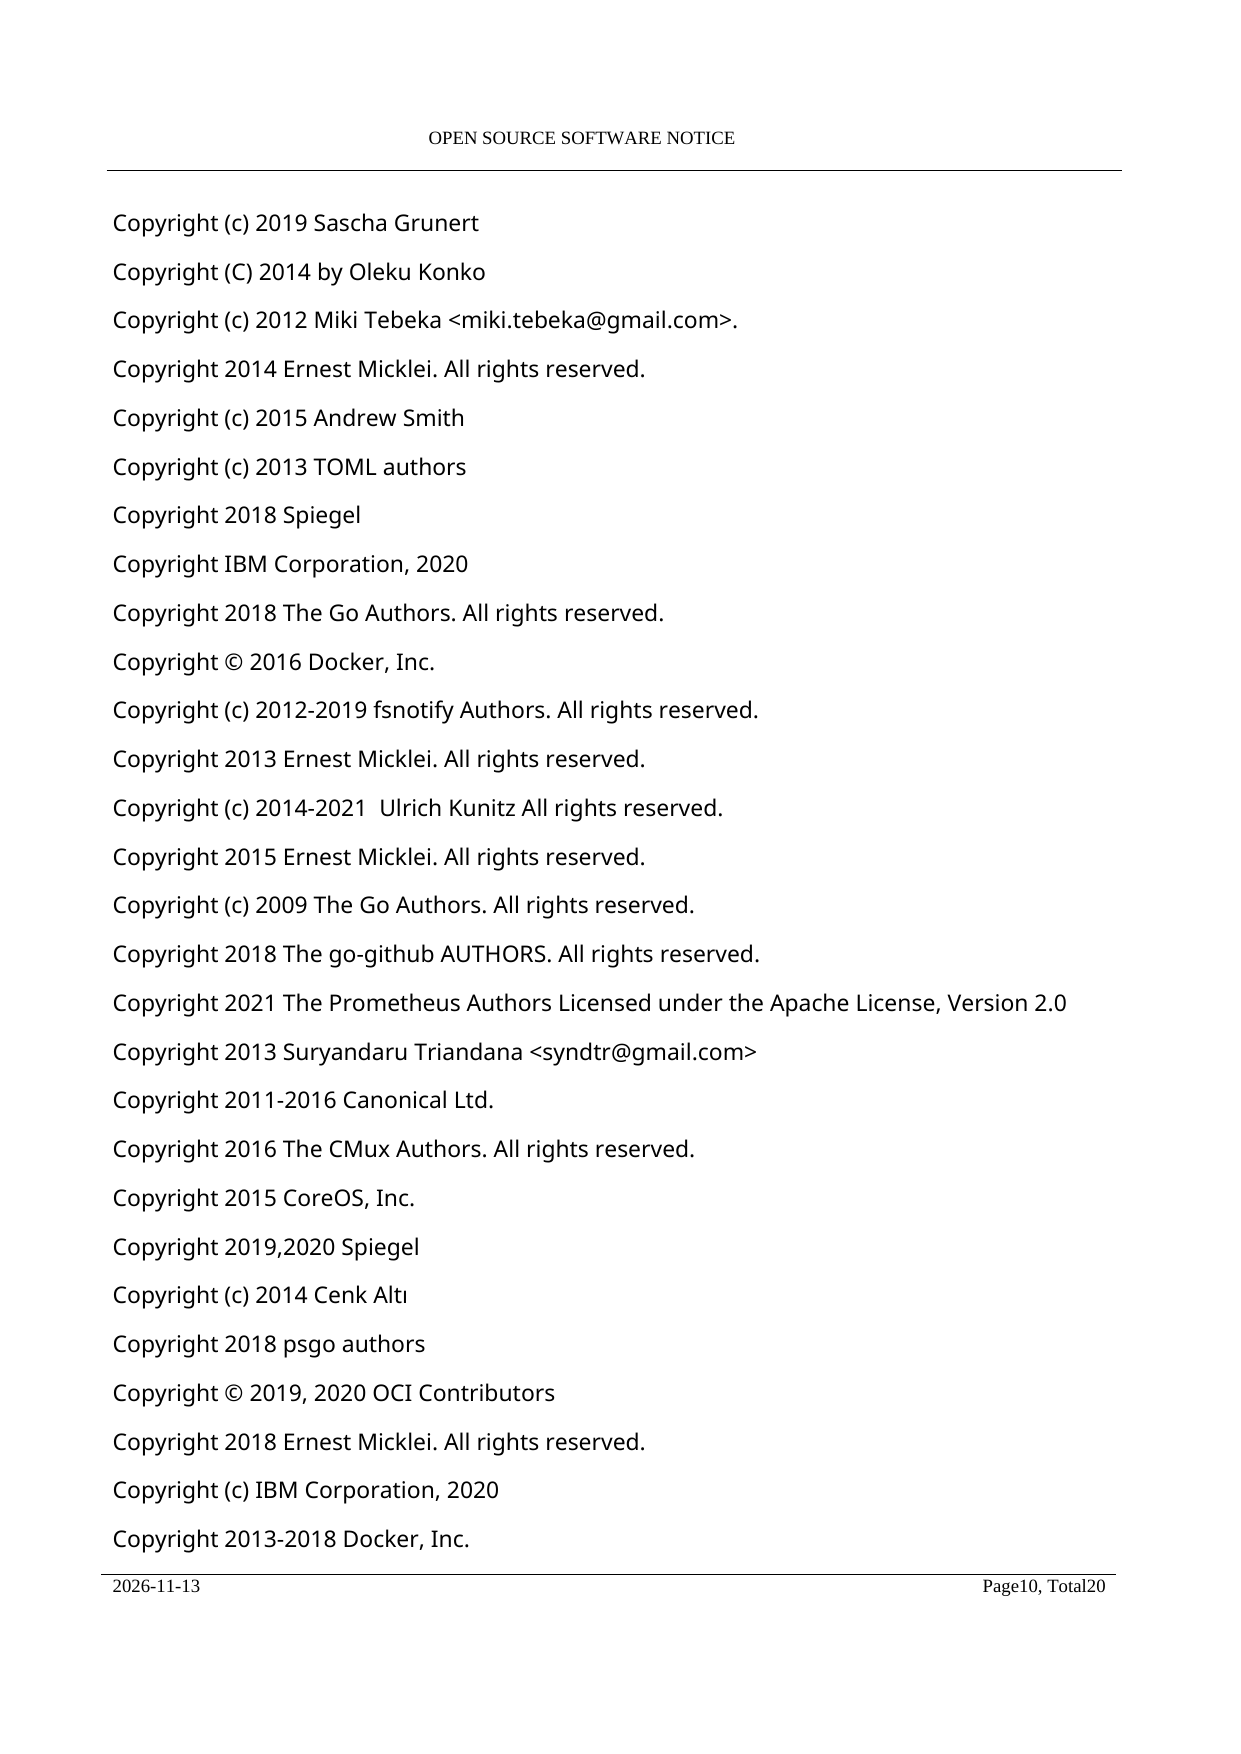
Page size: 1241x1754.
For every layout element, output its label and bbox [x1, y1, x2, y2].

text [112, 206, 1128, 1555]
